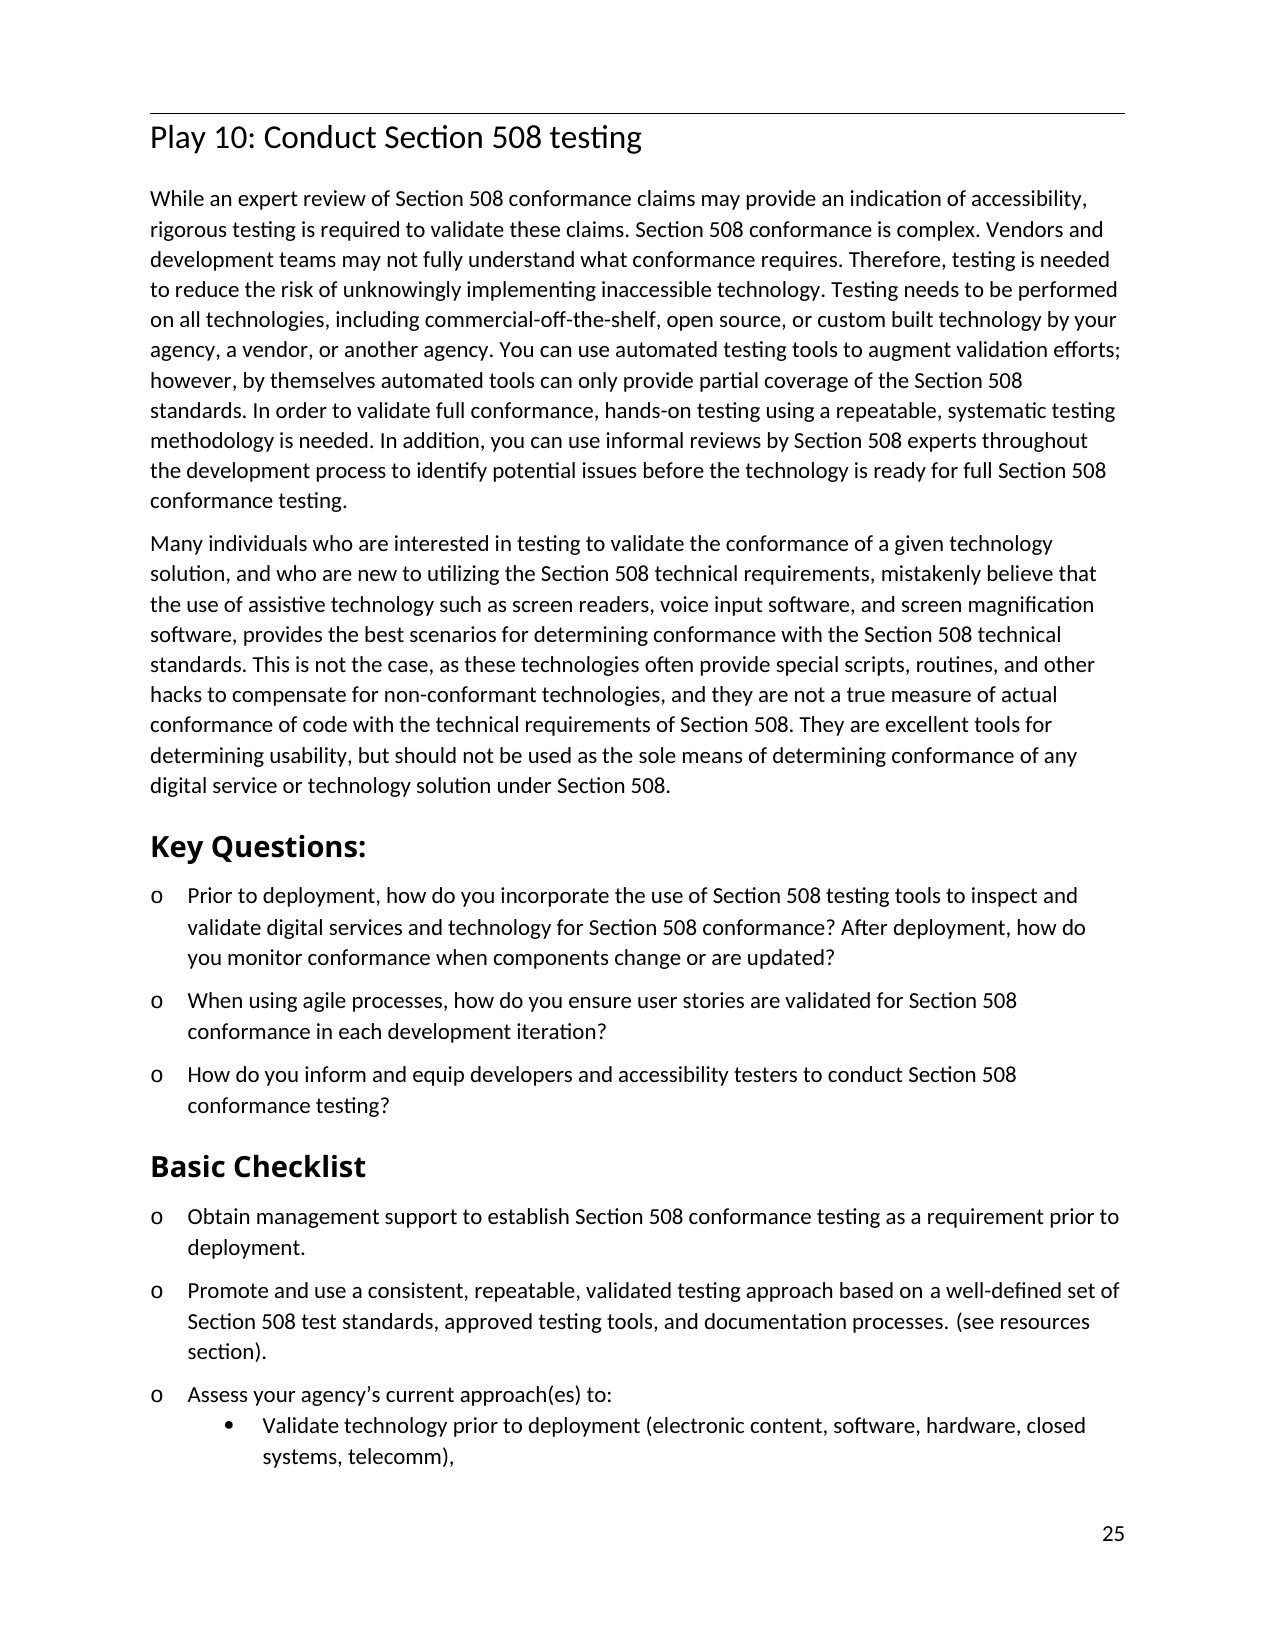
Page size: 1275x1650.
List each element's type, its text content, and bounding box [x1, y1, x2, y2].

list Prior to deployment, how do you incorporate the use of Section 508 testing tools to inspect and validate digital services and technology for Section 508 conformance? After deployment, how do you monitor conformance when components change or are updated? [150, 882, 1125, 971]
list Assess your agency’s current approach(es) to: [150, 1380, 1125, 1409]
list Promote and use a consistent, repeatable, validated testing approach based on a well-defined set of Section 508 test standards, approved testing tools, and documentation processes. (see resources section). [150, 1276, 1125, 1365]
subtitle Play 10: Conduct Section 508 testing [150, 114, 1125, 156]
list When using agile processes, how do you ensure user stories are validated for Section 508 conformance in each development iteration? [150, 986, 1125, 1045]
text While an expert review of Section 508 conformance claims may provide an indication of accessibility, rigorous testing is required to validate these claims. Section 508 conformance is complex. Vendors and development teams may not fully understand what conformance requires. Therefore, testing is needed to reduce the risk of unknowingly implementing inaccessible technology. Testing needs to be performed on all technologies, including commercial-off-the-shelf, open source, or custom built technology by your agency, a vendor, or another agency. You can use automated testing tools to augment validation efforts; however, by themselves automated tools can only provide partial coverage of the Section 508 standards. In order to validate full conformance, hands-on testing using a repeatable, systematic testing methodology is needed. In addition, you can use informal reviews by Section 508 experts throughout the development process to identify potential issues before the technology is ready for full Section 508 conformance testing. [150, 184, 1125, 515]
list Validate technology prior to deployment (electronic content, software, hardware, closed systems, telecomm), [225, 1412, 1125, 1470]
subtitle Basic Checklist [150, 1146, 1125, 1186]
list How do you inform and equip developers and accessibility testers to conduct Section 508 conformance testing? [150, 1060, 1125, 1119]
list Obtain management support to establish Section 508 conformance testing as a requirement prior to deployment. [150, 1202, 1125, 1261]
subtitle Key Questions: [150, 826, 1125, 866]
text Many individuals who are interested in testing to validate the conformance of a given technology solution, and who are new to utilizing the Section 508 technical requirements, mistakenly believe that the use of assistive technology such as screen readers, voice input software, and screen magnification software, provides the best scenarios for determining conformance with the Section 508 technical standards. This is not the case, as these technologies often provide special scripts, routines, and other hacks to compensate for non-conformant technologies, and they are not a true measure of actual conformance of code with the technical requirements of Section 508. They are excellent tools for determining usability, but should not be used as the sole means of determining conformance of any digital service or technology solution under Section 508. [150, 529, 1125, 799]
